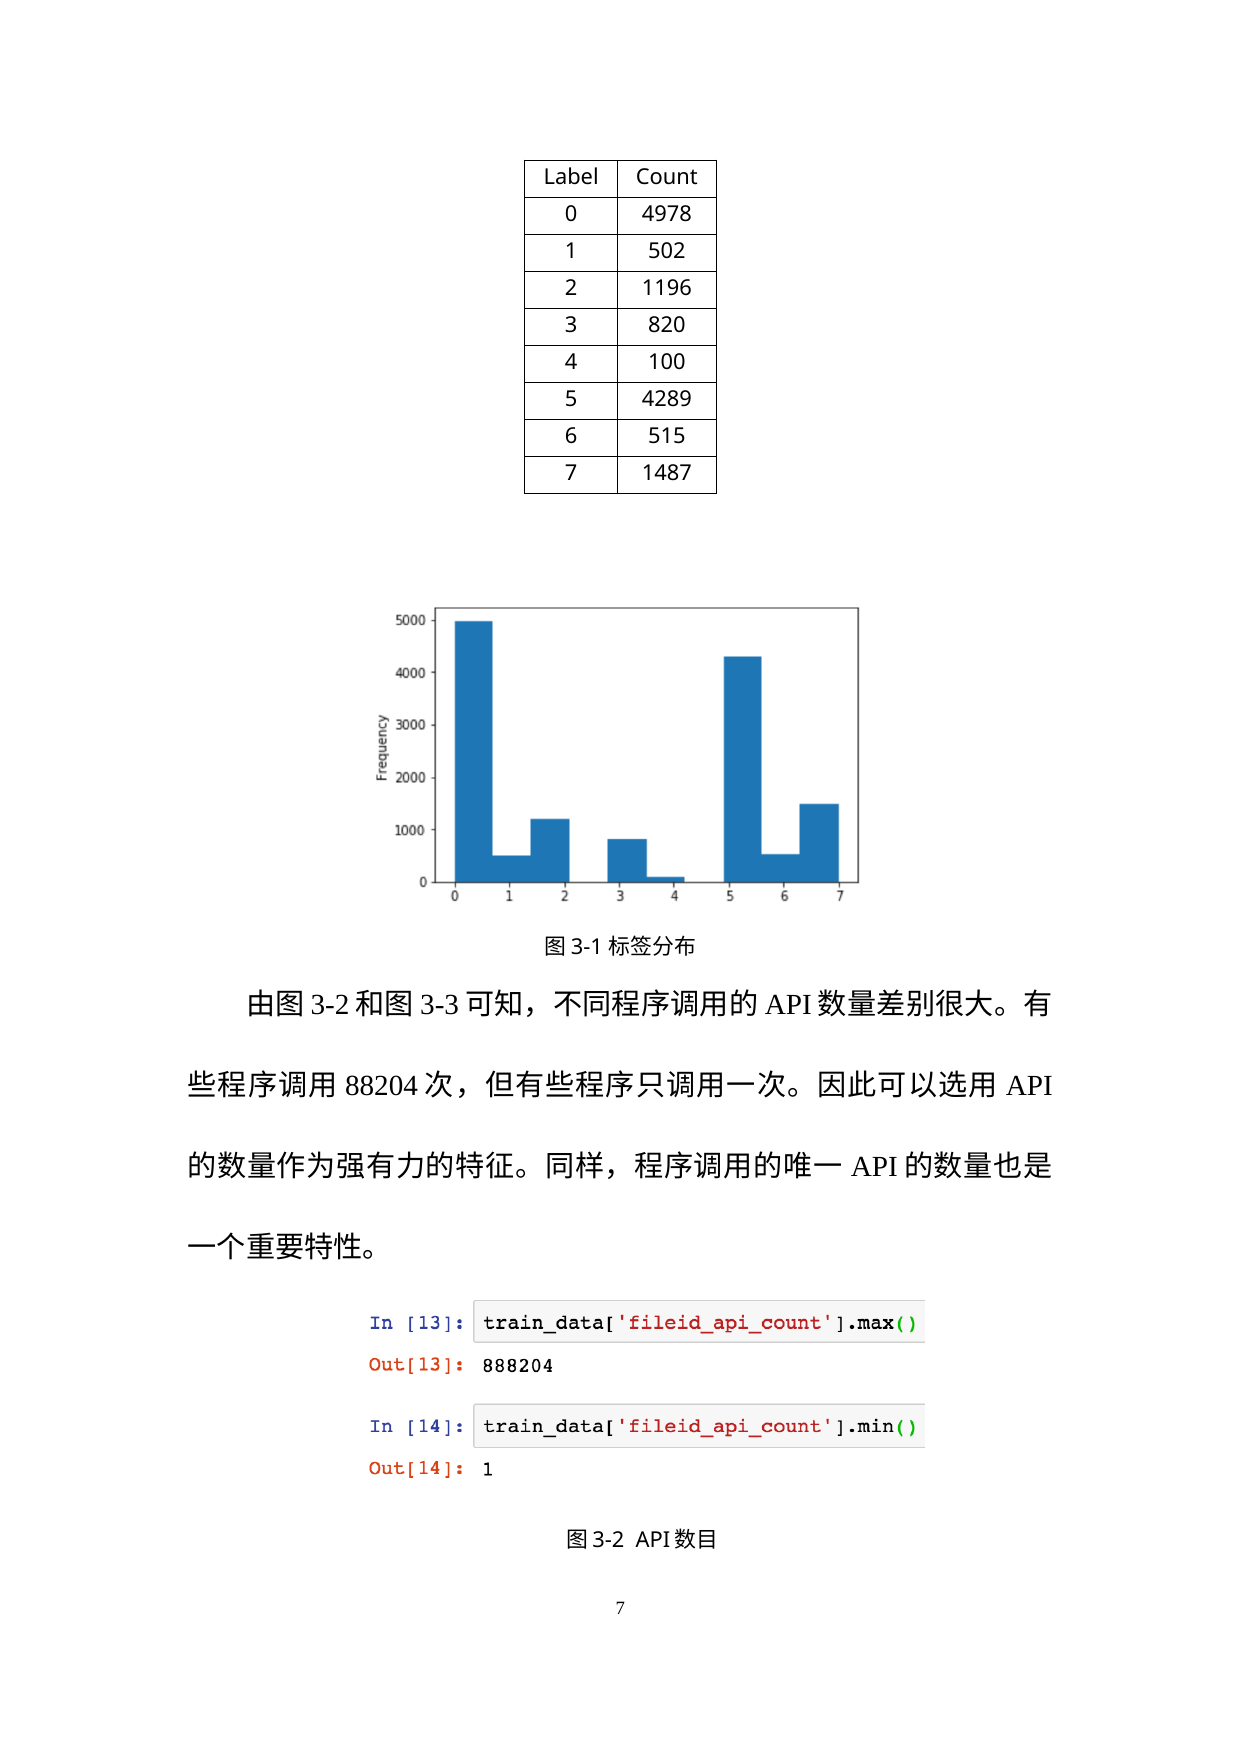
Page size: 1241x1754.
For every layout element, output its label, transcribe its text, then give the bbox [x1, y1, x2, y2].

table_cell 4 [525, 346, 617, 382]
table_cell 515 [618, 420, 716, 456]
table_cell 6 [525, 420, 617, 456]
table_cell 1487 [618, 457, 716, 493]
table_cell 1 [525, 235, 617, 271]
table_cell 7 [525, 457, 617, 493]
text 图3-1 标签分布 [187, 928, 1053, 961]
table_cell 0 [525, 198, 617, 234]
table_cell 3 [525, 309, 617, 345]
text 由图3-2和图3-3可知，不同程序调用的API数量差别很大。有些程序调用88204次，但有些程序只调用一次。因此可以选用API的数量作为强有力的特征。同样，程序调用的唯一API的数量也是一个重要特性。 [187, 969, 1053, 1278]
table_cell 502 [618, 235, 716, 271]
table_header Count [618, 161, 716, 197]
table_cell 1196 [618, 272, 716, 308]
table_cell 4978 [618, 198, 716, 234]
table_header Label [525, 161, 617, 197]
table_cell 820 [618, 309, 716, 345]
table_cell 4289 [618, 383, 716, 419]
table_cell 5 [525, 383, 617, 419]
text 图3-2 API数目 [187, 1522, 1053, 1554]
table_cell 100 [618, 346, 716, 382]
table_cell 2 [525, 272, 617, 308]
